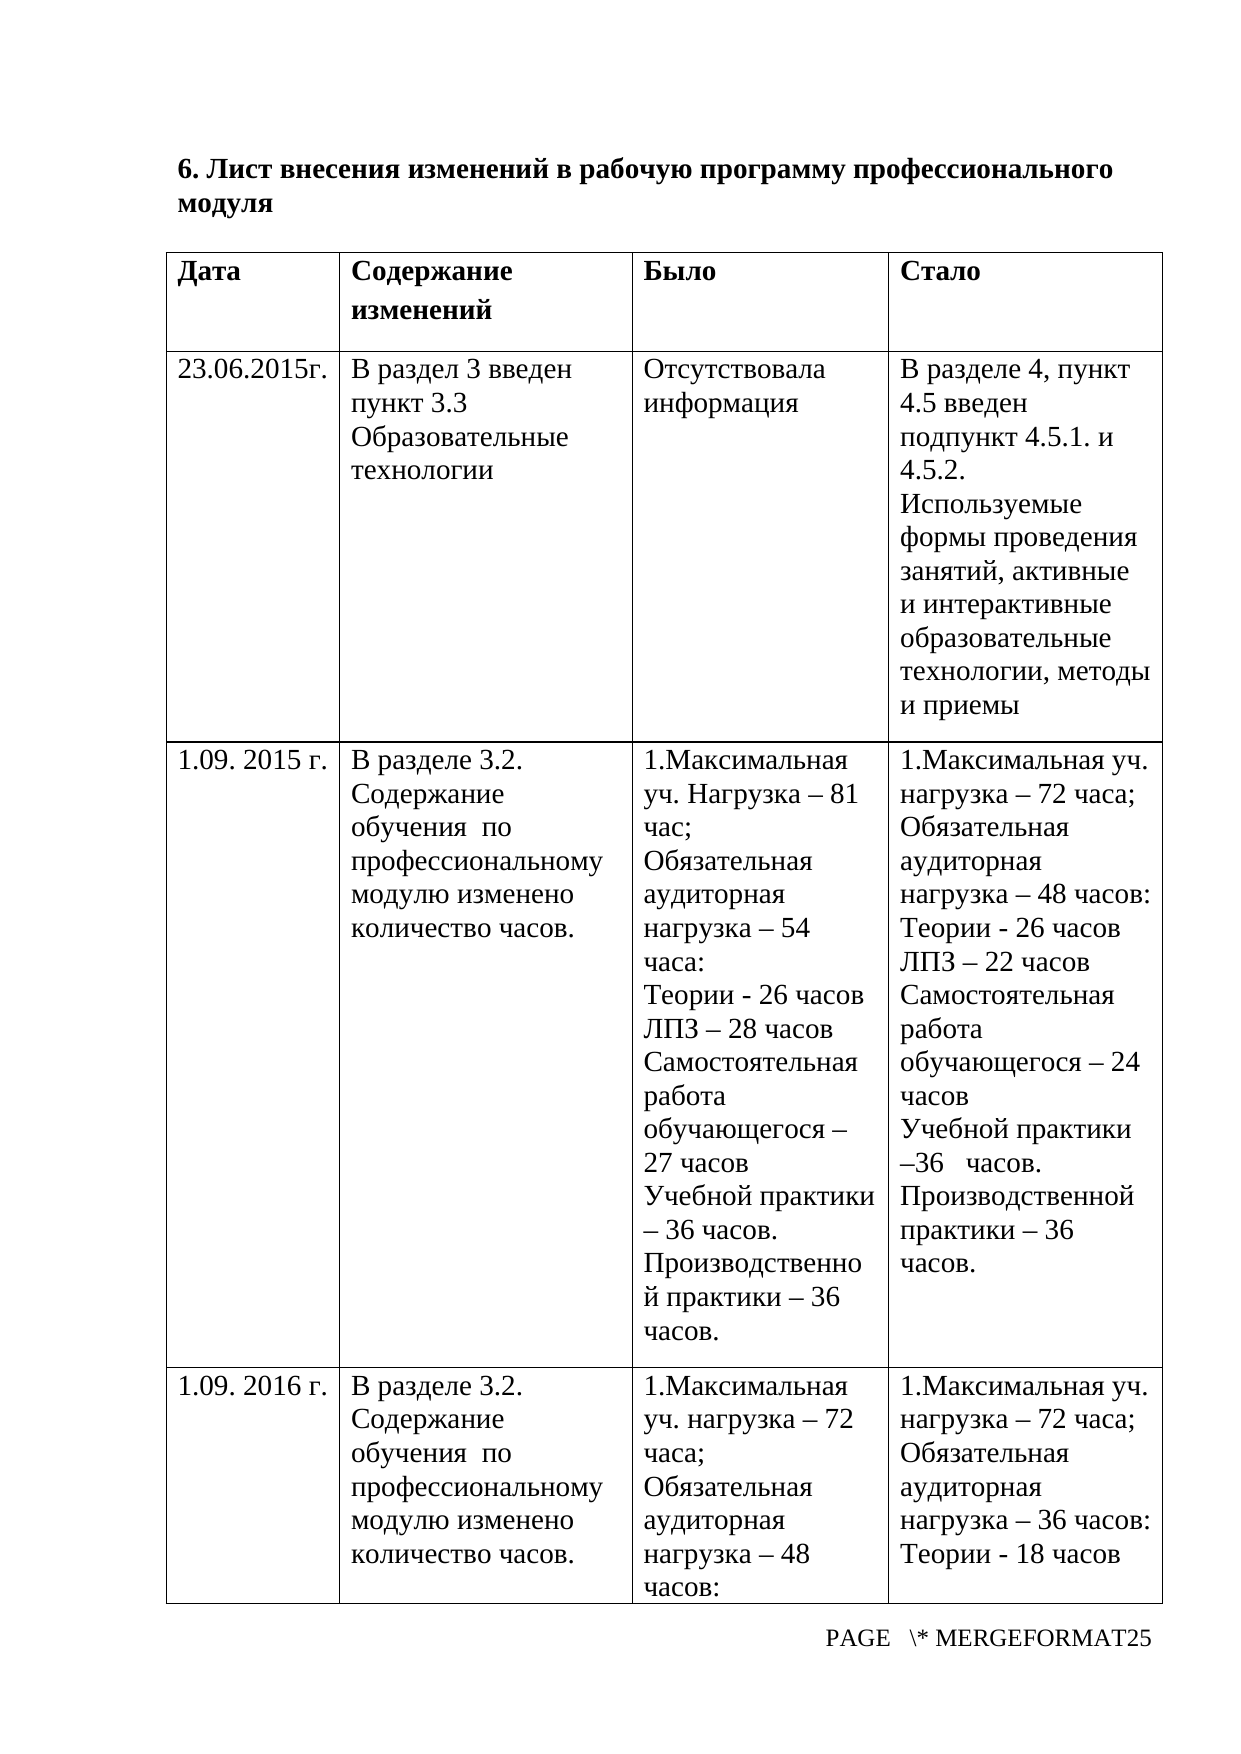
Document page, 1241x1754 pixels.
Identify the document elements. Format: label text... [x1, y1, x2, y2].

table_cell 1.09. 2015 г. [167, 743, 339, 1367]
table_cell 23.06.2015г. [167, 352, 339, 741]
table_header Стало [889, 253, 1162, 351]
table_cell Отсутствовала информация [633, 352, 888, 741]
text 6. Лист внесения изменений в рабочую программу профессионального модуля [177, 152, 1152, 219]
table_cell 1.Максимальная уч. Нагрузка – 81 час; Обязательная аудиторная нагрузка – 54 часа: Теории - 26 часов ЛПЗ – 28 часов Самостоятельная работа обучающегося – 27 часов Учебной практики – 36 часов. Производственной практики – 36 часов. [633, 743, 888, 1367]
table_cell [340, 1368, 632, 1603]
table_cell В раздел 3 введен пункт 3.3 Образовательные технологии [340, 352, 632, 741]
table_header Дата [167, 253, 339, 351]
table_header Было [633, 253, 888, 351]
table_header Содержание изменений [340, 253, 632, 351]
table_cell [633, 1368, 888, 1603]
table_cell 1.09. 2016 г. [167, 1368, 339, 1603]
table_cell В разделе 3.2. Содержание обучения по профессиональному модулю изменено количество часов. [340, 743, 632, 1367]
table_cell В разделе 4, пункт 4.5 введен подпункт 4.5.1. и 4.5.2. Используемые формы проведения занятий, активные и интерактивные образовательные технологии, методы и приемы [889, 352, 1162, 741]
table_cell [889, 1368, 1162, 1603]
